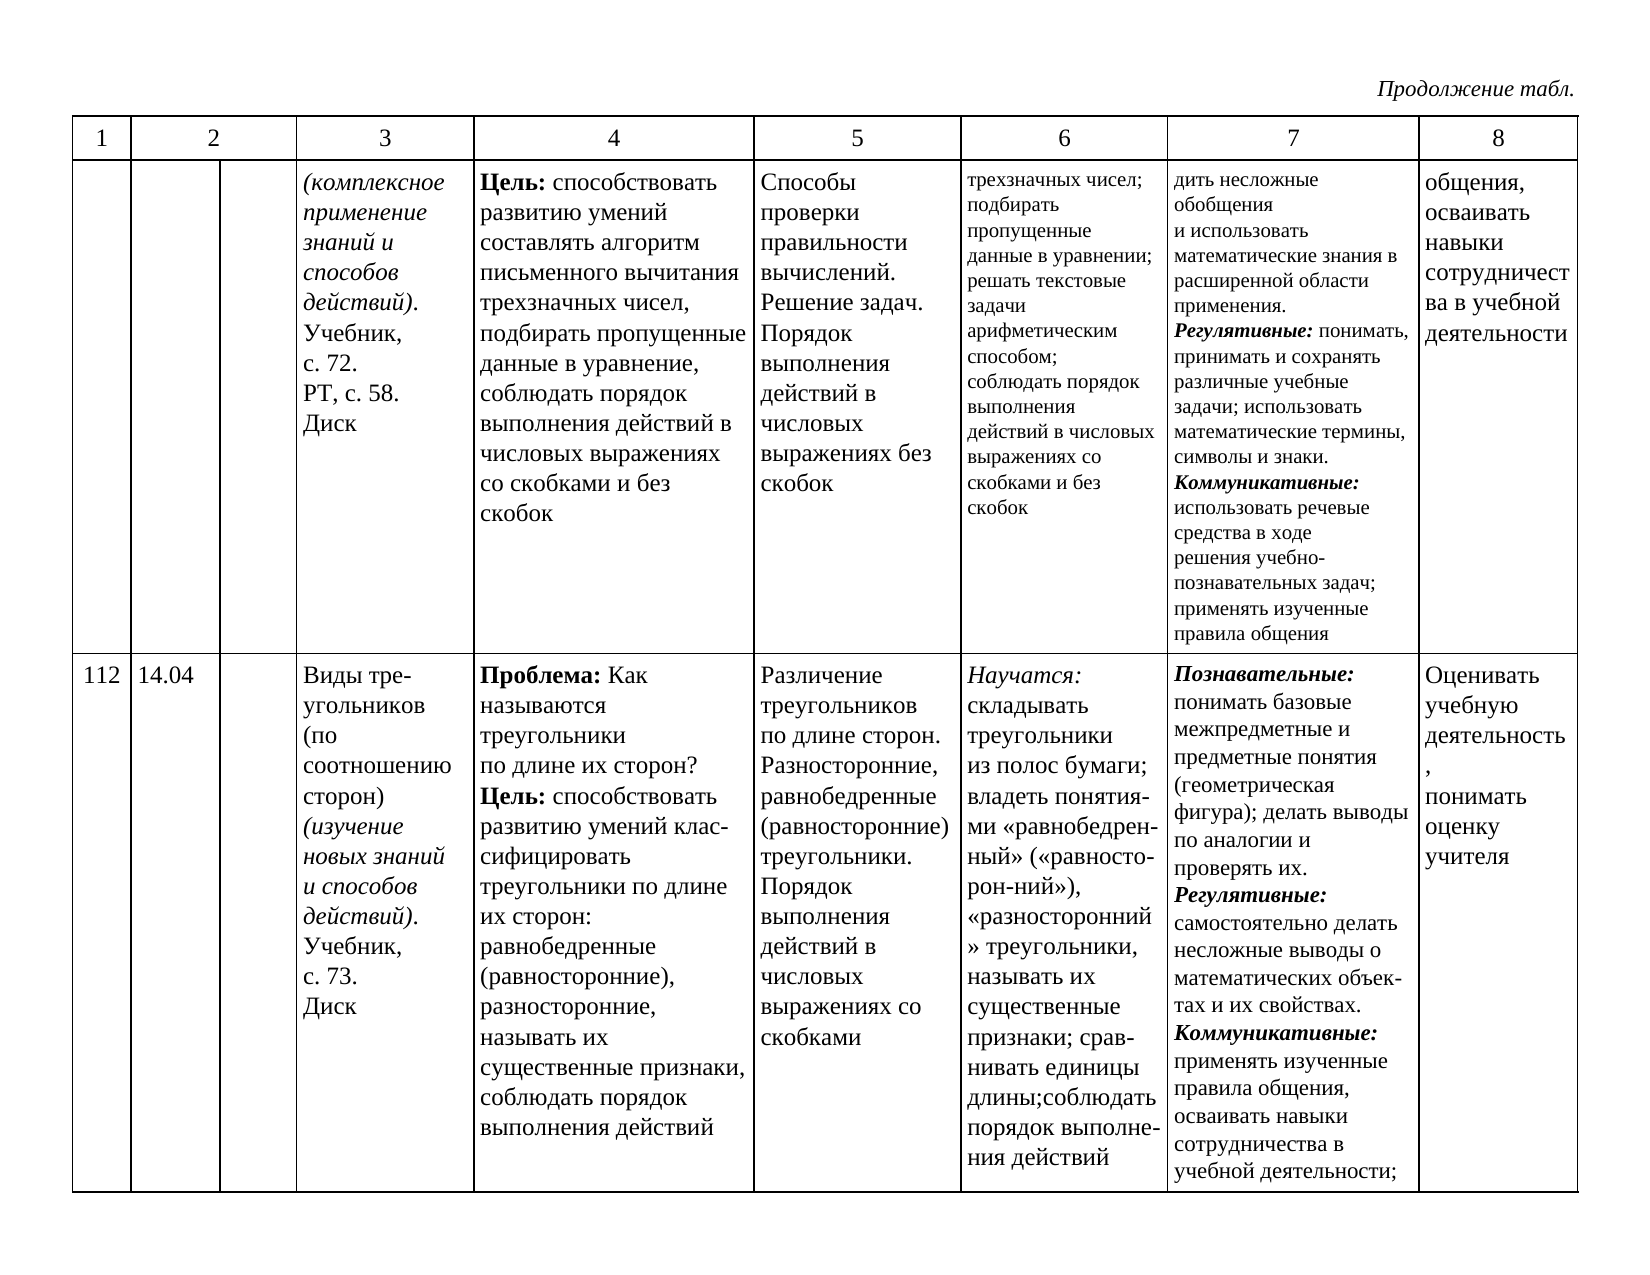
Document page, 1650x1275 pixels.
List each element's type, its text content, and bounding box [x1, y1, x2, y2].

table_cell 112 [73, 654, 130, 1191]
text Продолжение табл. [75, 75, 1575, 101]
table_header 7 [1168, 117, 1418, 159]
table_header 4 [475, 117, 753, 159]
table_cell Различение треугольников по длине сторон. Разносторонние, равнобедренные (равносторонние) треугольники. Порядок выполнения действий в числовых выражениях со скобками [755, 654, 960, 1191]
table_header 8 [1420, 117, 1577, 159]
table_cell (комплексное применение знаний и способов действий). Учебник, с. 72. РТ, с. 58. Диск [297, 161, 473, 652]
table_cell [73, 161, 130, 652]
table_cell общения, осваивать навыки сотрудничества в учебной деятельности [1420, 161, 1577, 652]
table_cell Познавательные: понимать базовые межпредметные и предметные понятия (геометрическая фигура); делать выводы по аналогии и проверять их. Регулятивные: самостоятельно делать несложные выводы о математических объек-тах и их свойствах. Коммуникативные: применять изученные правила общения, осваивать навыки сотрудничества в учебной деятельности; [1168, 654, 1418, 1191]
table_cell Научатся: складывать треугольники из полос бумаги; владеть понятия-ми «равнобедрен-ный» («равносто-рон-ний»), «разносторонний» треугольники, называть их существенные признаки; срав-нивать единицы длины;соблюдать порядок выполне-ния действий [962, 654, 1167, 1191]
table_header 2 [132, 117, 296, 159]
table_header 3 [297, 117, 473, 159]
table_cell [132, 161, 219, 652]
table_cell трехзначных чисел; подбирать пропущенные данные в уравнении; решать текстовые задачи арифметическим способом; соблюдать порядок выполнения действий в числовых выражениях со скобками и без скобок [962, 161, 1167, 652]
table_cell 14.04 [132, 654, 219, 1191]
table_header 5 [755, 117, 960, 159]
table_cell [221, 654, 296, 1191]
table_cell Способы проверки правильности вычислений. Решение задач. Порядок выполнения действий в числовых выражениях без скобок [755, 161, 960, 652]
table_cell Цель: способствовать развитию умений составлять алгоритм письменного вычитания трехзначных чисел, подбирать пропущенные данные в уравнение, соблюдать порядок выполнения действий в числовых выражениях со скобками и без скобок [475, 161, 753, 652]
table_cell Проблема: Как называются треугольники по длине их сторон? Цель: способствовать развитию умений клас-сифицировать треугольники по длине их сторон: равнобедренные (равносторонние), разносторонние, называть их существенные признаки, соблюдать порядок выполнения действий [475, 654, 753, 1191]
table_cell Виды тре-угольников (по соотношению сторон) (изучение новых знаний и способов действий). Учебник, с. 73. Диск [297, 654, 473, 1191]
table_header 1 [73, 117, 130, 159]
table_cell [221, 161, 296, 652]
table_header 6 [962, 117, 1167, 159]
table_cell дить несложные обобщения и использовать математические знания в расширенной области применения. Регулятивные: понимать, принимать и сохранять различные учебные задачи; использовать математические термины, символы и знаки. Коммуникативные: использовать речевые средства в ходе решения учебно-познавательных задач; применять изученные правила общения [1168, 161, 1418, 652]
table_cell Оценивать учебную деятельность, понимать оценку учителя [1420, 654, 1577, 1191]
